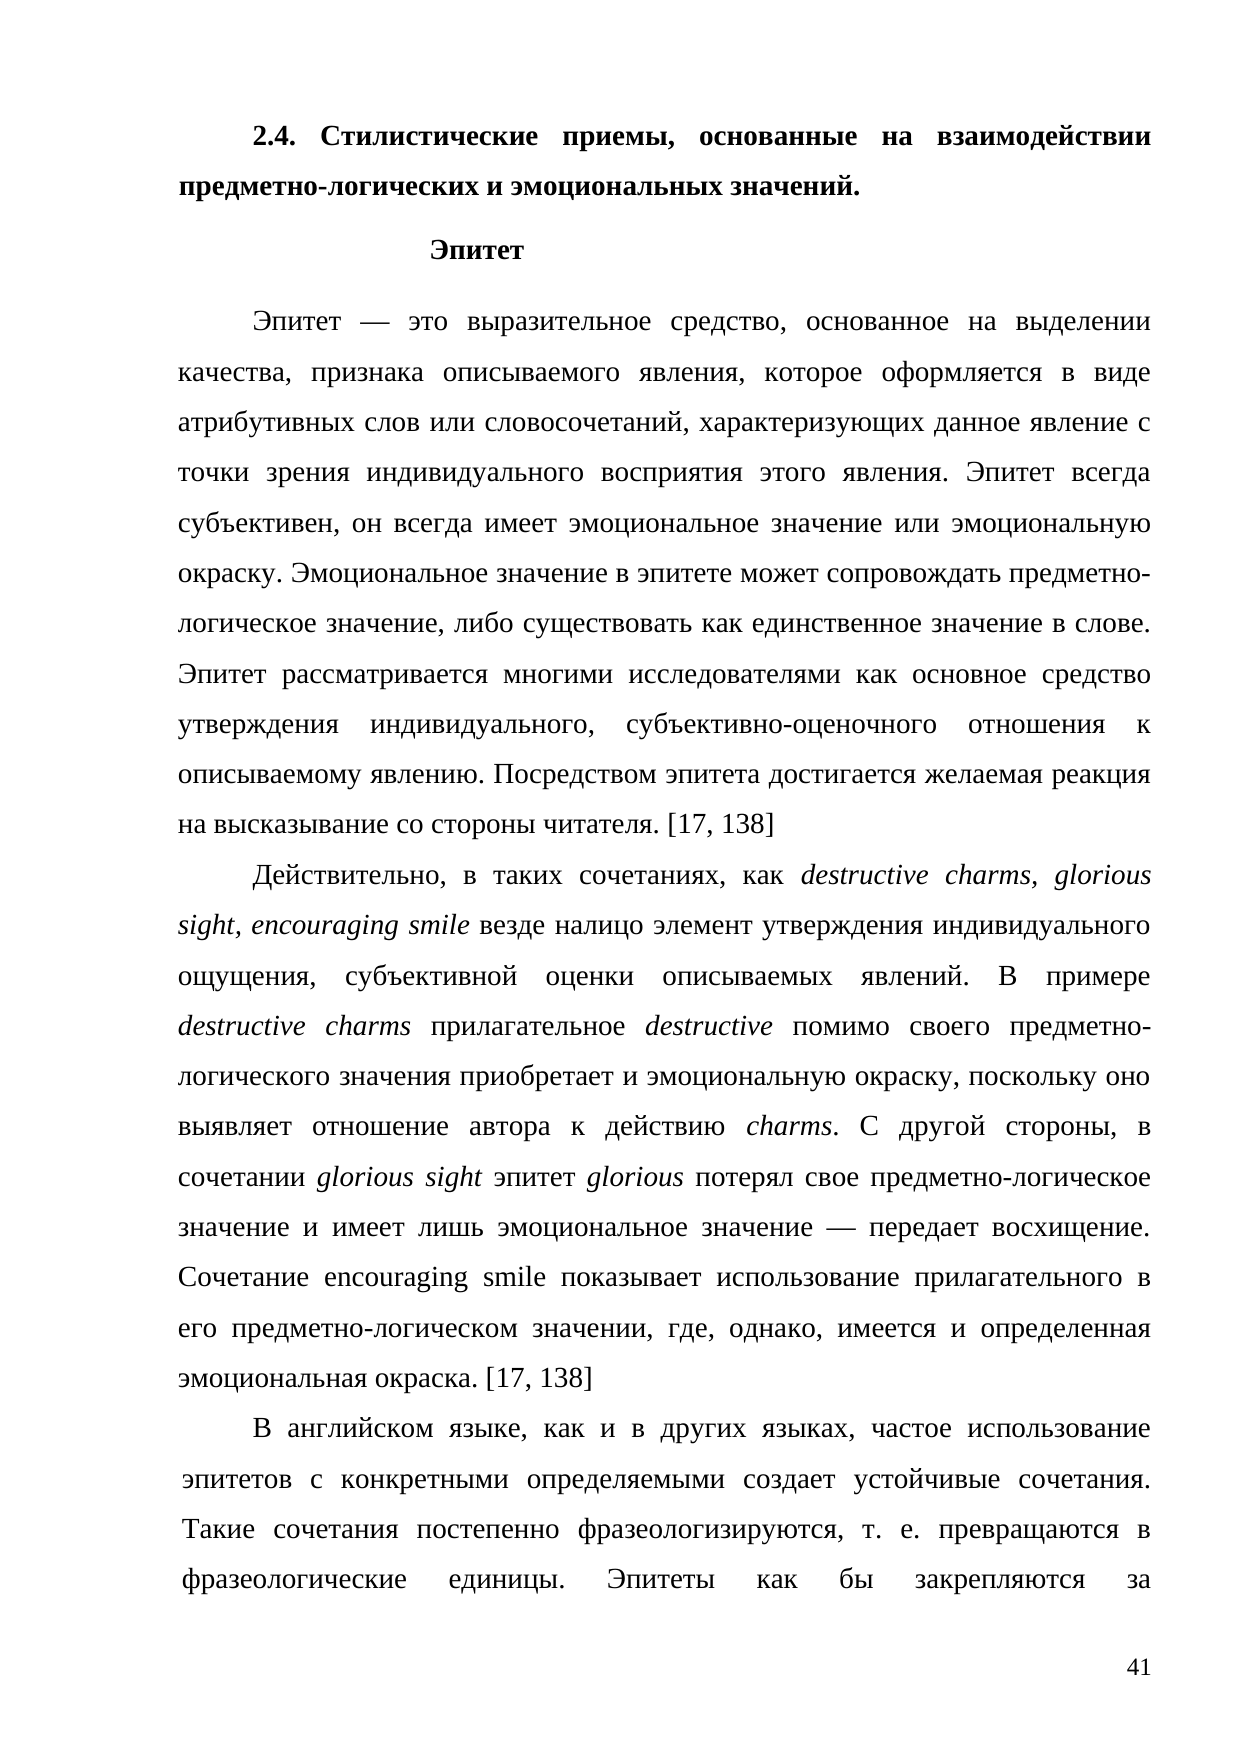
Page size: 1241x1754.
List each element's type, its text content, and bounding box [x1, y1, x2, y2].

text 2.4. Стилистические приемы, основанные на взаимодействии предметно-логических и эмоциональных значений. [179, 118, 1152, 202]
text Эпитет [429, 232, 1152, 265]
text Действительно, в таких сочетаниях, как destructive charms, glorious sight, encouraging smile везде налицо элемент утверждения индивидуального ощущения, субъективной оценки описываемых явлений. В примере destructive charms прилагательное destructive помимо своего предметно-логического значения приобретает и эмоциональную окраску, поскольку оно выявляет отношение автора к действию charms. С другой стороны, в сочетании glorious sight эпитет glorious потерял свое предметно-логическое значение и имеет лишь эмоциональное значение — передает восхищение. Сочетание encouraging smile показывает использование прилагательного в его предметно-логическом значении, где, однако, имеется и определенная эмоциональная окраска. [17, 138] [178, 857, 1152, 1394]
text Эпитет — это выразительное средство, основанное на выделении качества, признака описываемого явления, которое оформляется в виде атрибутивных слов или словосочетаний, характеризующих данное явление с точки зрения индивидуального восприятия этого явления. Эпитет всегда субъективен, он всегда имеет эмоциональное значение или эмоциональную окраску. Эмоциональное значение в эпитете может сопровождать предметно-логическое значение, либо существовать как единственное значение в слове. Эпитет рассматривается многими исследователями как основное средство утверждения индивидуального, субъективно-оценочного отношения к описываемому явлению. Посредством эпитета достигается желаемая реакция на высказывание со стороны читателя. [17, 138] [178, 303, 1152, 840]
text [182, 1410, 1152, 1595]
